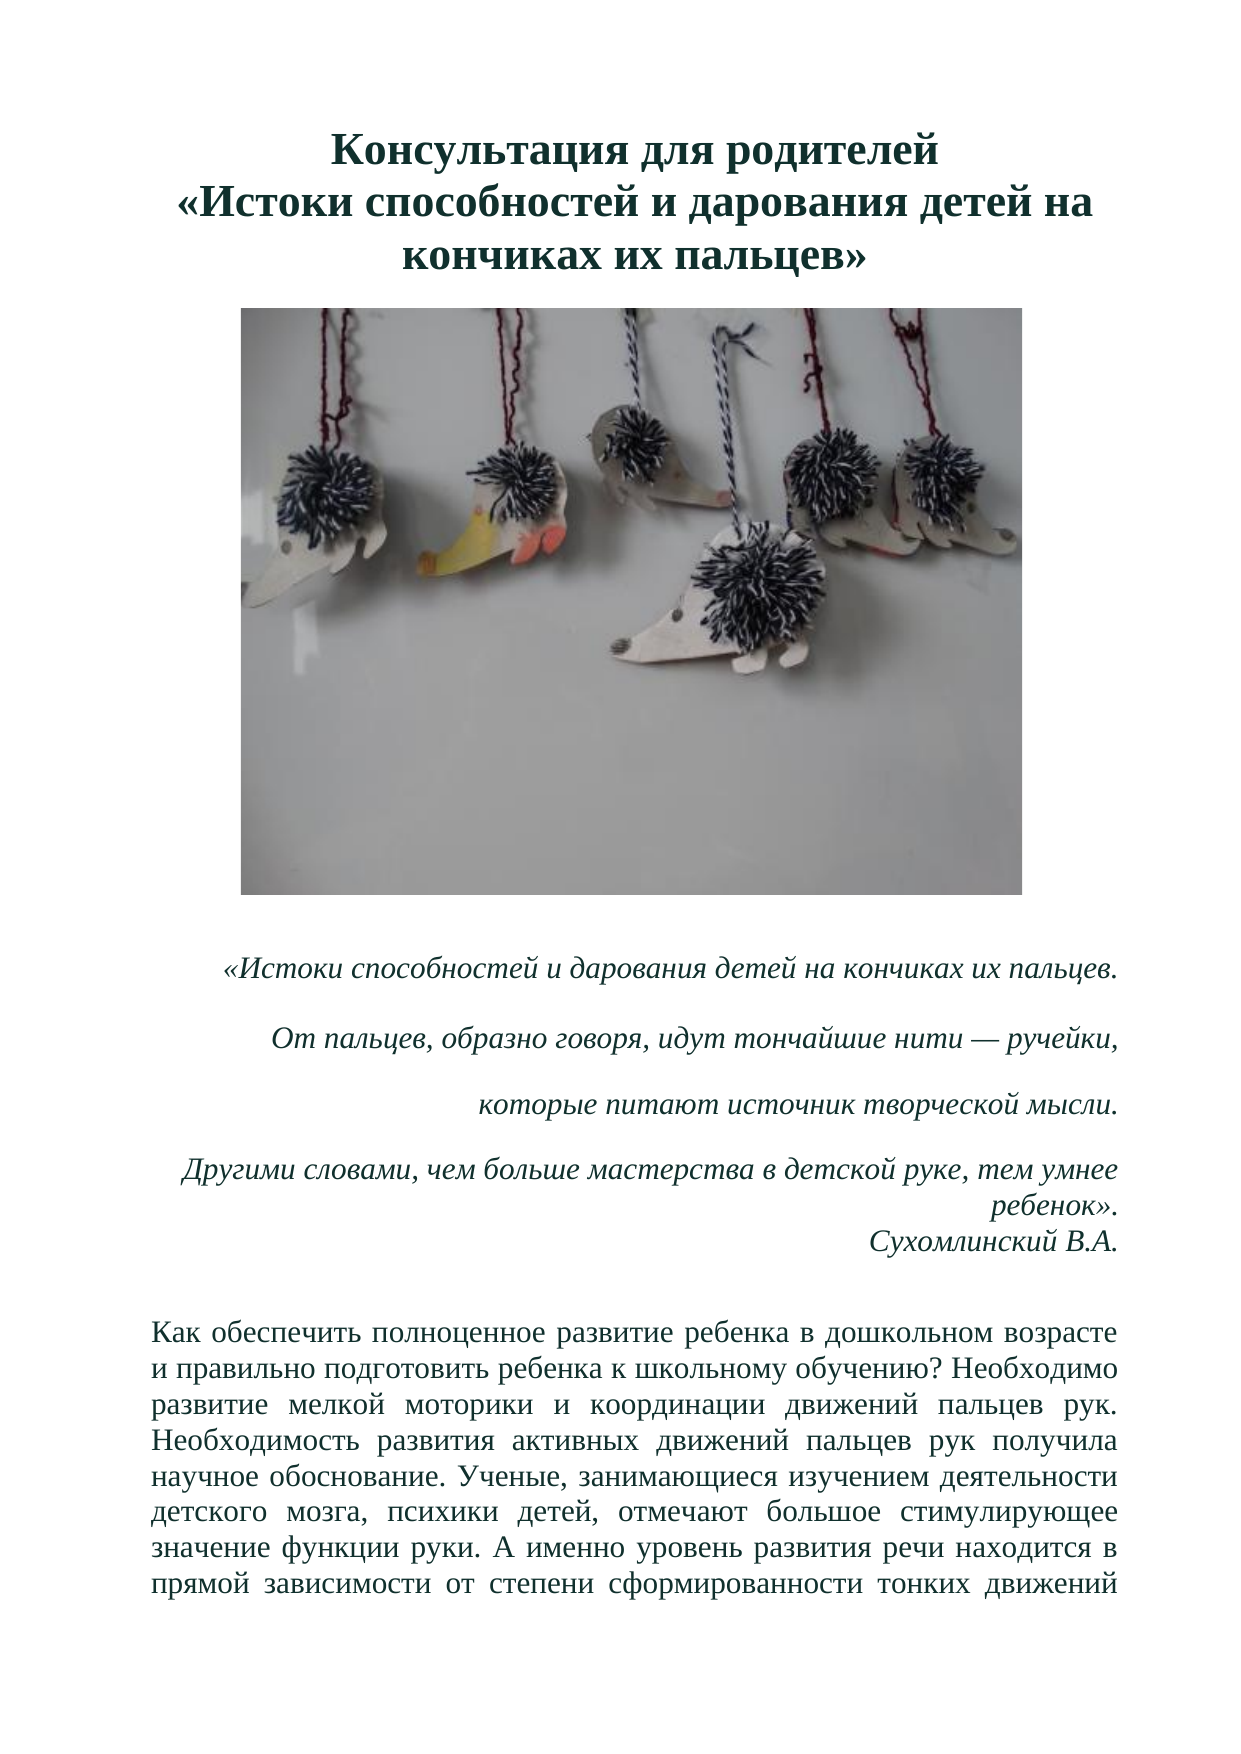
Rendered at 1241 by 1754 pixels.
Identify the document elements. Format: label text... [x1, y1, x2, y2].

table_header Консультация для родителей «Истоки способностей и дарования детей на кончиках их пальцев» [148, 118, 1122, 306]
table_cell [148, 306, 1122, 1627]
picture [240, 308, 1023, 895]
